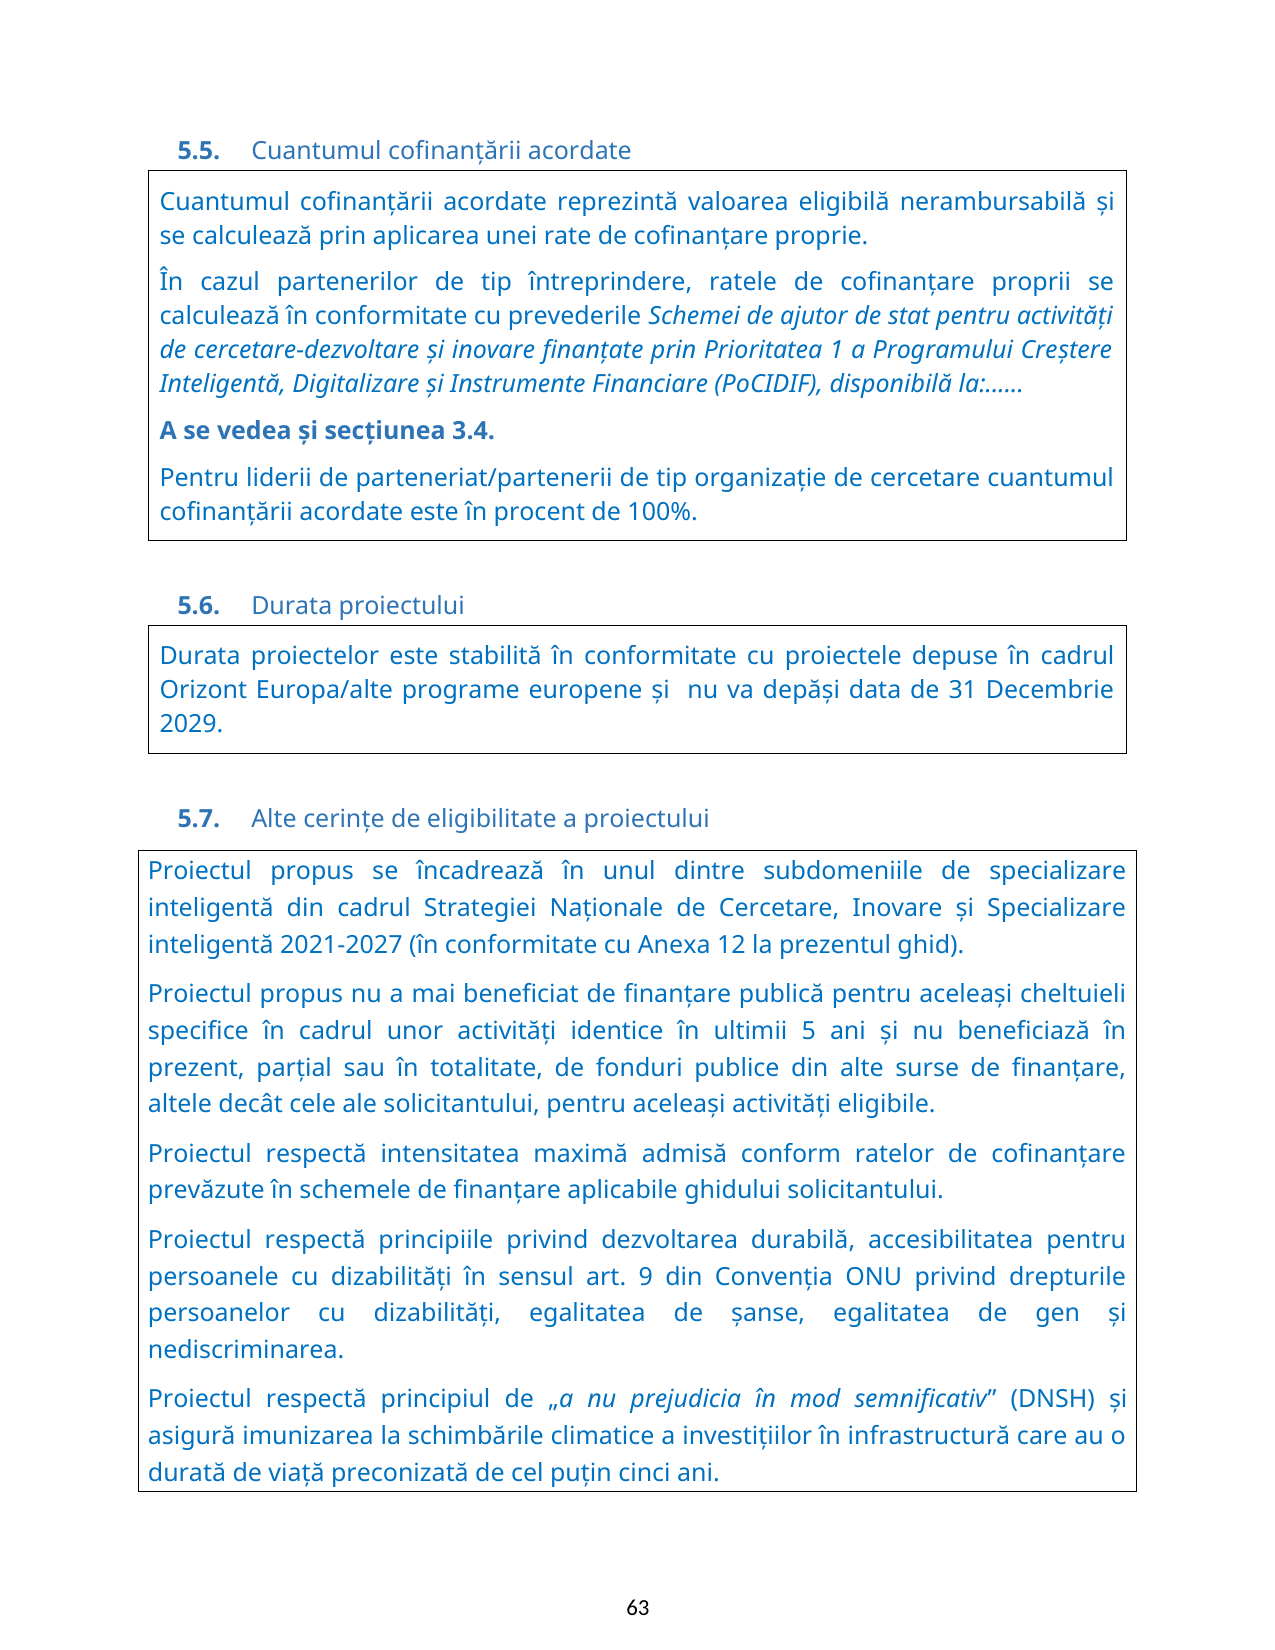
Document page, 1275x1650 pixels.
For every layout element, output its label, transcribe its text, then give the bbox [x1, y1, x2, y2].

table_header Cuantumul cofinanțării acordate reprezintă valoarea eligibilă nerambursabilă și se calculează prin aplicarea unei rate de cofinanțare proprie. În cazul partenerilor de tip întreprindere, ratele de cofinanțare proprii se calculează în conformitate cu prevederile Schemei de ajutor de stat pentru activități de cercetare-dezvoltare și inovare finanțate prin Prioritatea 1 a Programului Creștere Inteligentă, Digitalizare și Instrumente Financiare (PoCIDIF), disponibilă la:...... A se vedea și secțiunea 3.4. Pentru liderii de parteneriat/partenerii de tip organizație de cercetare cuantumul cofinanțării acordate este în procent de 100%. [149, 171, 1126, 540]
table_header Durata proiectelor este stabilită în conformitate cu proiectele depuse în cadrul Orizont Europa/alte programe europene și nu va depăși data de 31 Decembrie 2029. [149, 626, 1126, 753]
text Proiectul propus se încadrează în unul dintre subdomeniile de specializare inteligentă din cadrul Strategiei Naționale de Cercetare, Inovare și Specializare inteligentă 2021-2027 (în conformitate cu Anexa 12 la prezentul ghid). [139, 851, 1136, 961]
subtitle Durata proiectului [177, 588, 1127, 622]
text Proiectul propus nu a mai beneficiat de finanțare publică pentru aceleași cheltuieli specifice în cadrul unor activități identice în ultimii 5 ani și nu beneficiază în prezent, parțial sau în totalitate, de fonduri publice din alte surse de finanțare, altele decât cele ale solicitantului, pentru aceleași activități eligibile. [139, 973, 1136, 1120]
text Proiectul respectă principiul de „a nu prejudicia în mod semnificativ” (DNSH) și asigură imunizarea la schimbările climatice a investițiilor în infrastructură care au o durată de viață preconizată de cel puțin cinci ani. [139, 1378, 1136, 1491]
subtitle Alte cerințe de eligibilitate a proiectului [177, 801, 1127, 835]
text Proiectul respectă intensitatea maximă admisă conform ratelor de cofinanțare prevăzute în schemele de finanțare aplicabile ghidului solicitantului. [139, 1132, 1136, 1206]
text Proiectul respectă principiile privind dezvoltarea durabilă, accesibilitatea pentru persoanele cu dizabilități în sensul art. 9 din Convenția ONU privind drepturile persoanelor cu dizabilități, egalitatea de șanse, egalitatea de gen și nediscriminarea. [139, 1218, 1136, 1366]
subtitle Cuantumul cofinanțării acordate [177, 133, 1127, 167]
